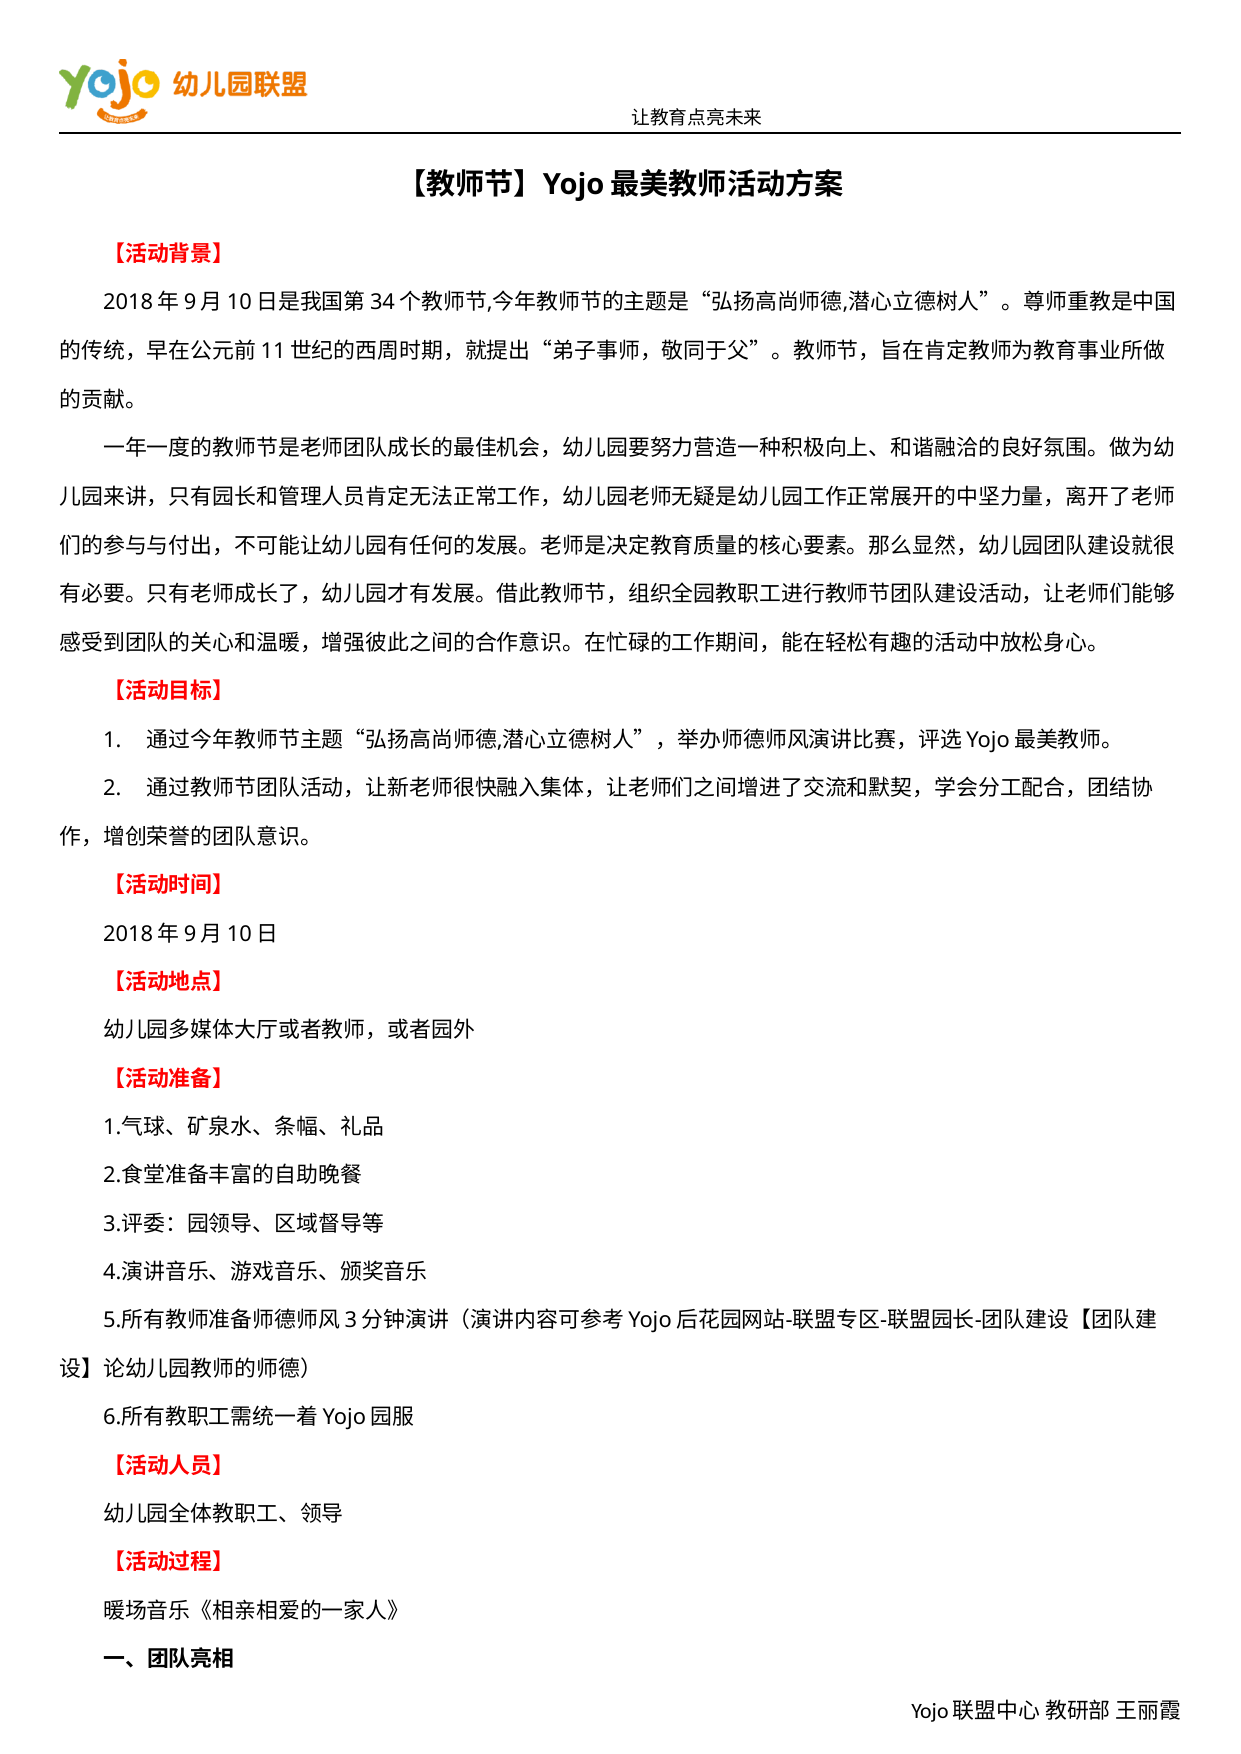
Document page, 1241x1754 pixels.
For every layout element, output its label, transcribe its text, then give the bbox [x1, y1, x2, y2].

list 3.评委：园领导、区域督导等 [59, 1205, 1181, 1238]
list 幼儿园多媒体大厅或者教师，或者园外 [59, 1012, 1181, 1044]
list 【活动背景】 [59, 236, 1181, 268]
list 5.所有教师准备师德师风3分钟演讲（演讲内容可参考Yojo后花园网站-联盟专区-联盟园长-团队建设【团队建设】论幼儿园教师的师德） [59, 1302, 1181, 1383]
list 通过今年教师节主题“弘扬高尚师德,潜心立德树人”，举办师德师风演讲比赛，评选Yojo最美教师。 [59, 721, 1181, 754]
list 暖场音乐《相亲相爱的一家人》 [59, 1592, 1181, 1625]
list 【活动地点】 [59, 963, 1181, 996]
list 通过教师节团队活动，让新老师很快融入集体，让老师们之间增进了交流和默契，学会分工配合，团结协作，增创荣誉的团队意识。 [59, 770, 1181, 851]
list 1.气球、矿泉水、条幅、礼品 [59, 1108, 1181, 1141]
list 6.所有教职工需统一着Yojo园服 [59, 1399, 1181, 1431]
list 一、团队亮相 [59, 1641, 1181, 1673]
list 2018年9月10日是我国第34个教师节,今年教师节的主题是“弘扬高尚师德,潜心立德树人”。尊师重教是中国的传统，早在公元前11世纪的西周时期，就提出“弟子事师，敬同于父”。教师节，旨在肯定教师为教育事业所做的贡献。 [59, 284, 1181, 414]
list 一年一度的教师节是老师团队成长的最佳机会，幼儿园要努力营造一种积极向上、和谐融洽的良好氛围。做为幼儿园来讲，只有园长和管理人员肯定无法正常工作，幼儿园老师无疑是幼儿园工作正常展开的中坚力量，离开了老师们的参与与付出，不可能让幼儿园有任何的发展。老师是决定教育质量的核心要素。那么显然，幼儿园团队建设就很有必要。只有老师成长了，幼儿园才有发展。借此教师节，组织全园教职工进行教师节团队建设活动，让老师们能够感受到团队的关心和温暖，增强彼此之间的合作意识。在忙碌的工作期间，能在轻松有趣的活动中放松身心。 [59, 430, 1181, 657]
list 【活动时间】 [59, 867, 1181, 899]
list 4.演讲音乐、游戏音乐、颁奖音乐 [59, 1253, 1181, 1286]
list 【活动目标】 [59, 673, 1181, 706]
list 幼儿园全体教职工、领导 [59, 1496, 1181, 1528]
list 2.食堂准备丰富的自助晚餐 [59, 1157, 1181, 1189]
list 2018年9月10日 [59, 915, 1181, 948]
picture [59, 59, 309, 125]
list 【活动人员】 [59, 1447, 1181, 1480]
list 【活动过程】 [59, 1544, 1181, 1576]
list 【教师节】Yojo最美教师活动方案 [59, 149, 1181, 214]
list 【活动准备】 [59, 1060, 1181, 1093]
